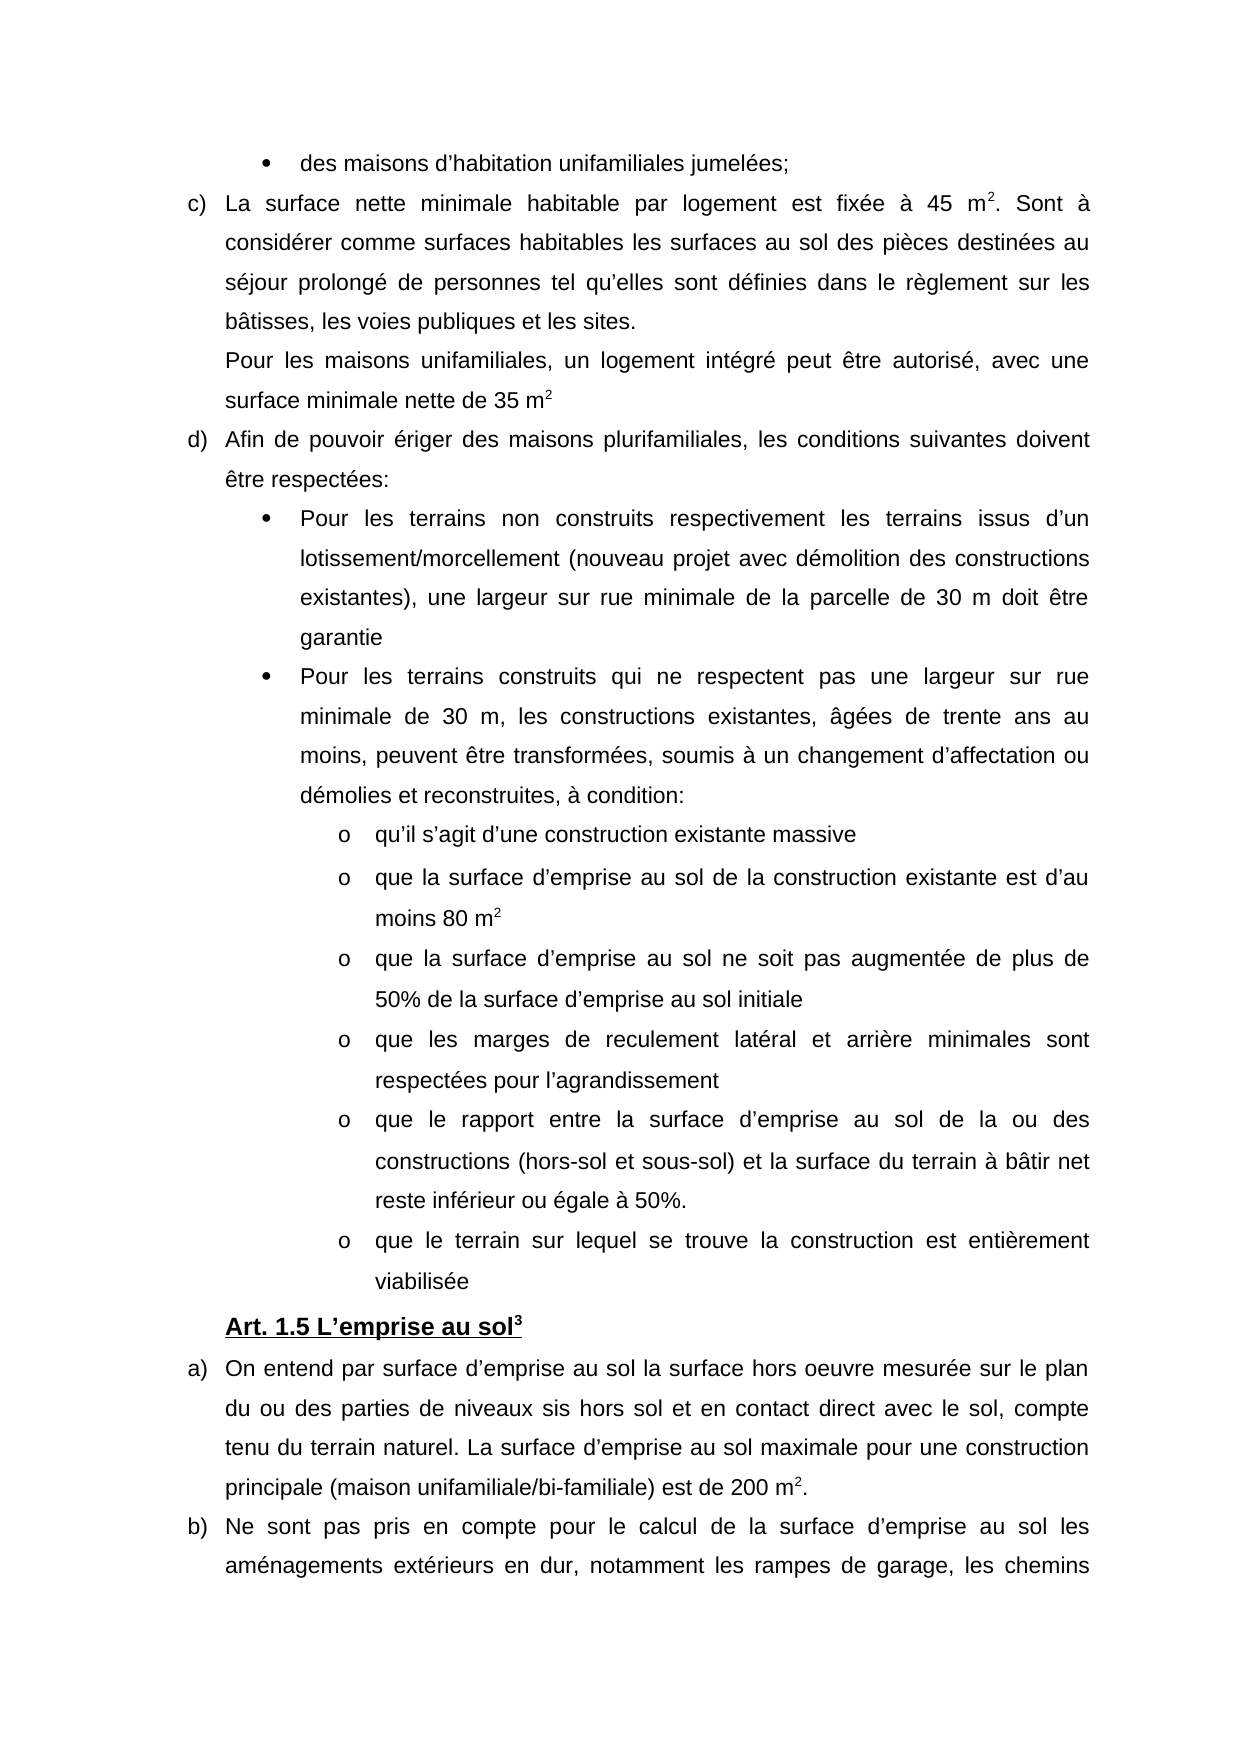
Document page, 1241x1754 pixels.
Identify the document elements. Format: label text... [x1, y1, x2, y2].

list que la surface d’emprise au sol de la construction existante est d’au moins 80 m2 [337, 864, 1090, 931]
list que le rapport entre la surface d’emprise au sol de la ou des constructions (hors-sol et sous-sol) et la surface du terrain à bâtir net reste inférieur ou égale à 50%. [337, 1106, 1090, 1214]
list On entend par surface d’emprise au sol la surface hors oeuvre mesurée sur le plan du ou des parties de niveaux sis hors sol et en contact direct avec le sol, compte tenu du terrain naturel. La surface d’emprise au sol maximale pour une construction principale (maison unifamiliale/bi-familiale) est de 200 m2. [187, 1355, 1090, 1500]
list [187, 1513, 1090, 1579]
list que le terrain sur lequel se trouve la construction est entièrement viabilisée [337, 1227, 1090, 1295]
list Pour les terrains construits qui ne respectent pas une largeur sur rue minimale de 30 m, les constructions existantes, âgées de trente ans au moins, peuvent être transformées, soumis à un changement d’affectation ou démolies et reconstruites, à condition: [262, 663, 1090, 808]
list qu’il s’agit d’une construction existante massive [337, 821, 1090, 849]
list Afin de pouvoir ériger des maisons plurifamiliales, les conditions suivantes doivent être respectées: [187, 426, 1090, 492]
list La surface nette minimale habitable par logement est fixée à 45 m2. Sont à considérer comme surfaces habitables les surfaces au sol des pièces destinées au séjour prolongé de personnes tel qu’elles sont définies dans le règlement sur les bâtisses, les voies publiques et les sites. [187, 189, 1090, 334]
list que les marges de reculement latéral et arrière minimales sont respectées pour l’agrandissement [337, 1026, 1090, 1093]
subtitle Art. 1.5 L’emprise au sol3 [225, 1312, 1090, 1341]
list des maisons d’habitation unifamiliales jumelées; [262, 150, 1090, 176]
list que la surface d’emprise au sol ne soit pas augmentée de plus de 50% de la surface d’emprise au sol initiale [337, 944, 1090, 1012]
text Pour les maisons unifamiliales, un logement intégré peut être autorisé, avec une surface minimale nette de 35 m2 [225, 347, 1090, 413]
list Pour les terrains non construits respectivement les terrains issus d’un lotissement/morcellement (nouveau projet avec démolition des constructions existantes), une largeur sur rue minimale de la parcelle de 30 m doit être garantie [262, 505, 1090, 650]
